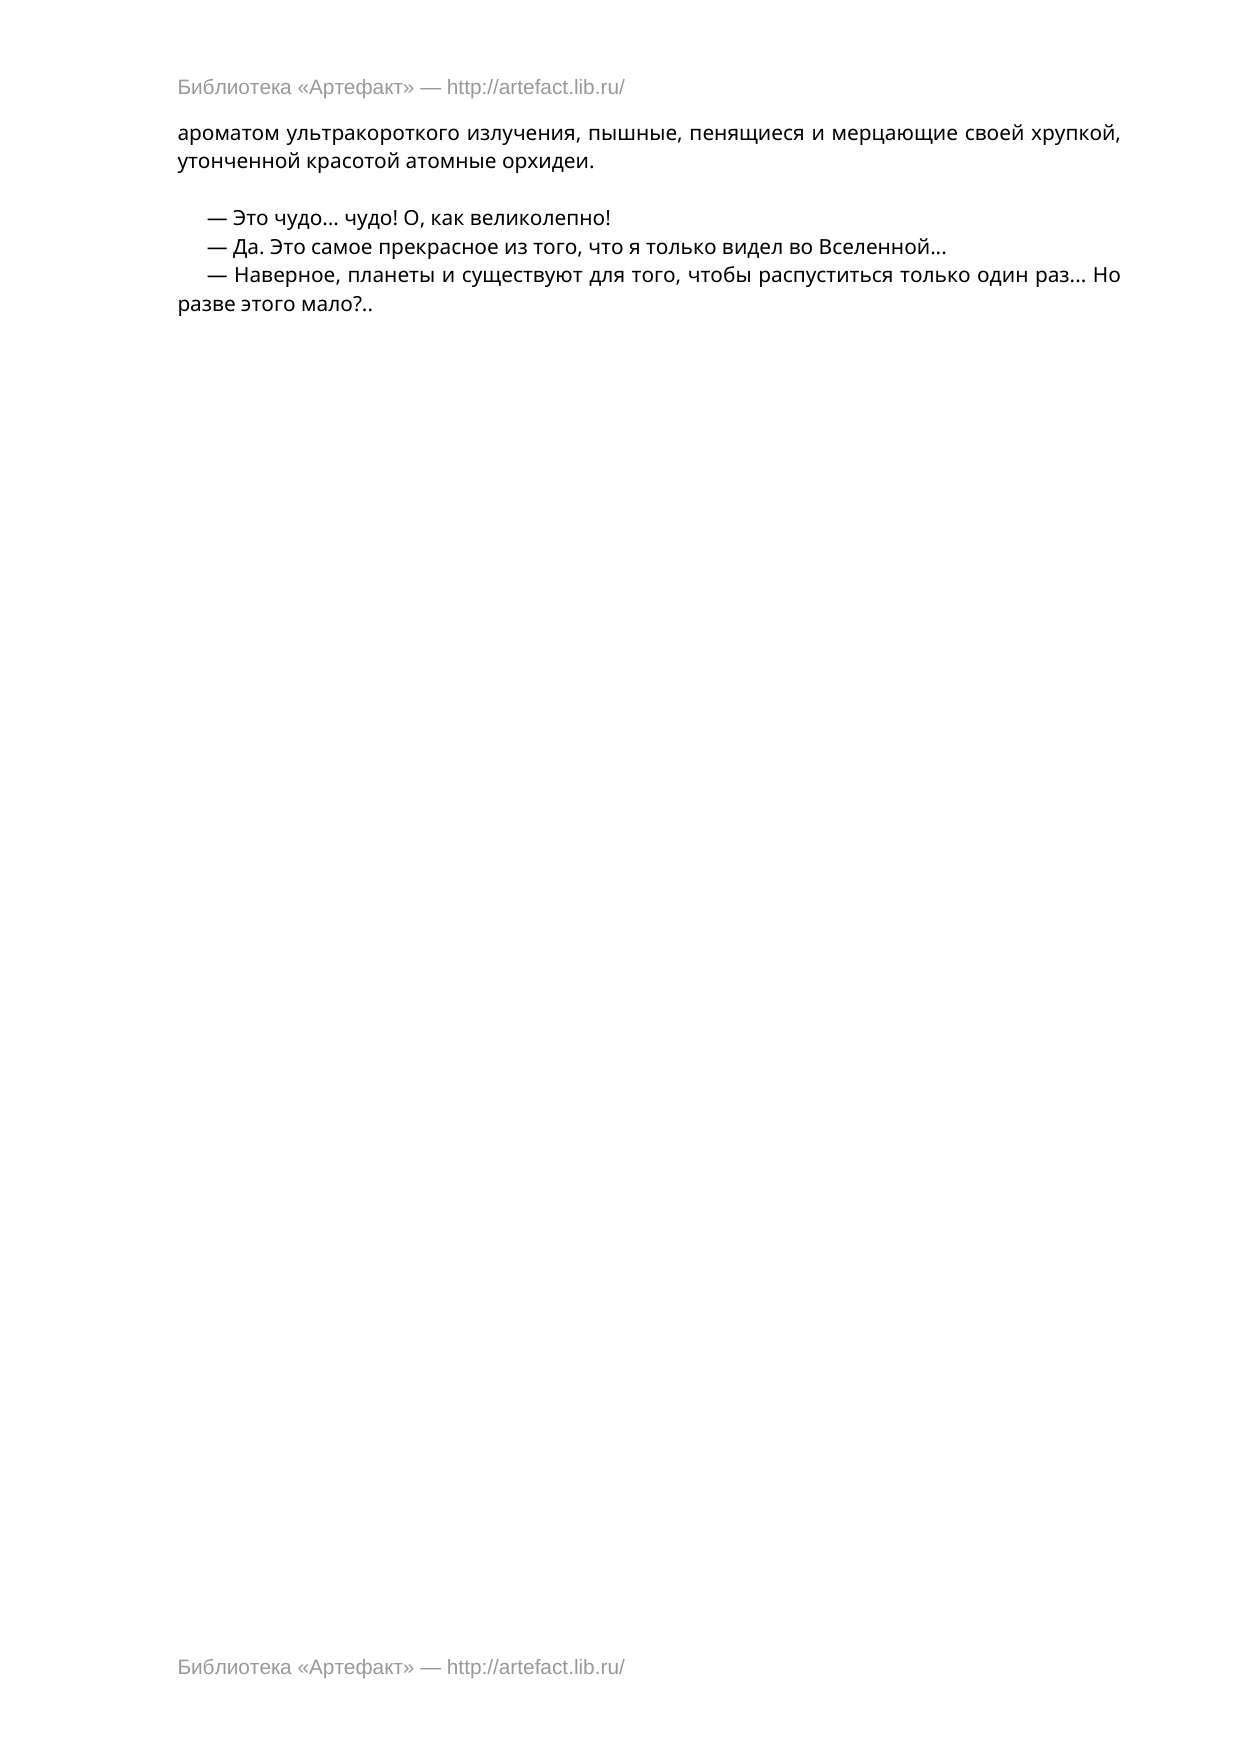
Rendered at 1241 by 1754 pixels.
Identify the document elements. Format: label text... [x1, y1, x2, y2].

text — Наверное, планеты и существуют для того, чтобы распуститься только один раз... Но разве этого мало?.. [177, 260, 1122, 317]
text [177, 118, 1122, 175]
text — Это чудо... чудо! О, как великолепно! [177, 203, 1122, 232]
text — Да. Это самое прекрасное из того, что я только видел во Вселенной... [177, 232, 1122, 260]
